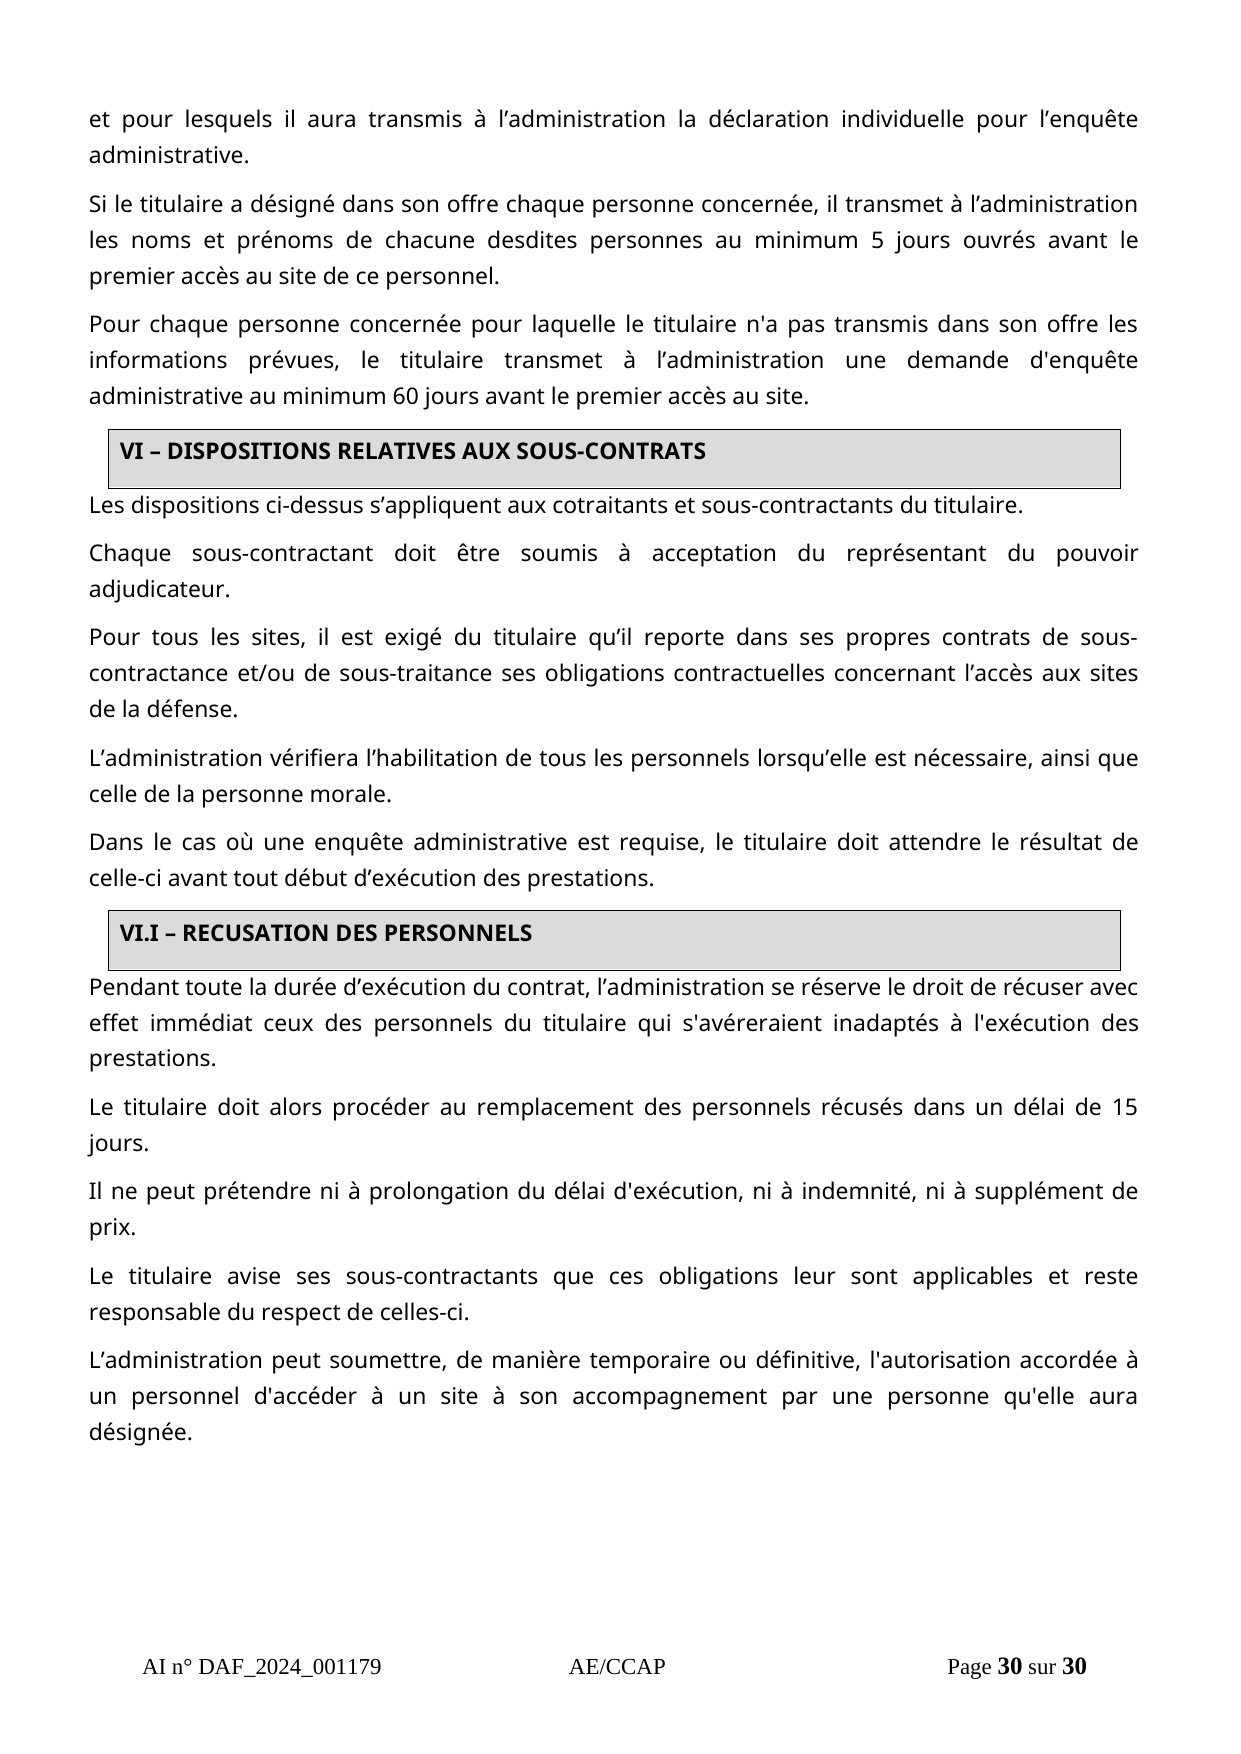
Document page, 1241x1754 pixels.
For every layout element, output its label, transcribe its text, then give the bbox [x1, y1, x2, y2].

text Les dispositions ci-dessus s’appliquent aux cotraitants et sous-contractants du titulaire. [89, 488, 1140, 520]
text Il ne peut prétendre ni à prolongation du délai d'exécution, ni à indemnité, ni à supplément de prix. [89, 1175, 1140, 1242]
text Pour chaque personne concernée pour laquelle le titulaire n'a pas transmis dans son offre les informations prévues, le titulaire transmet à l’administration une demande d'enquête administrative au minimum 60 jours avant le premier accès au site. [89, 308, 1140, 411]
text Pour tous les sites, il est exigé du titulaire qu’il reporte dans ses propres contrats de sous-contractance et/ou de sous-traitance ses obligations contractuelles concernant l’accès aux sites de la défense. [89, 621, 1140, 724]
text L’administration peut soumettre, de manière temporaire ou définitive, l'autorisation accordée à un personnel d'accéder à un site à son accompagnement par une personne qu'elle aura désignée. [89, 1344, 1140, 1447]
text Si le titulaire a désigné dans son offre chaque personne concernée, il transmet à l’administration les noms et prénoms de chacune desdites personnes au minimum 5 jours ouvrés avant le premier accès au site de ce personnel. [89, 188, 1140, 291]
table_header VI – DISPOSITIONS RELATIVES AUX SOUS-CONTRATS [109, 430, 1120, 487]
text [89, 103, 1140, 171]
text Dans le cas où une enquête administrative est requise, le titulaire doit attendre le résultat de celle-ci avant tout début d’exécution des prestations. [89, 826, 1140, 893]
text Le titulaire doit alors procéder au remplacement des personnels récusés dans un délai de 15 jours. [89, 1091, 1140, 1158]
text L’administration vérifiera l’habilitation de tous les personnels lorsqu’elle est nécessaire, ainsi que celle de la personne morale. [89, 742, 1140, 809]
text Chaque sous-contractant doit être soumis à acceptation du représentant du pouvoir adjudicateur. [89, 537, 1140, 604]
text Pendant toute la durée d’exécution du contrat, l’administration se réserve le droit de récuser avec effet immédiat ceux des personnels du titulaire qui s'avéreraient inadaptés à l'exécution des prestations. [89, 971, 1140, 1074]
text Le titulaire avise ses sous-contractants que ces obligations leur sont applicables et reste responsable du respect de celles-ci. [89, 1259, 1140, 1327]
table_header VI.I – RECUSATION DES PERSONNELS [109, 911, 1120, 969]
